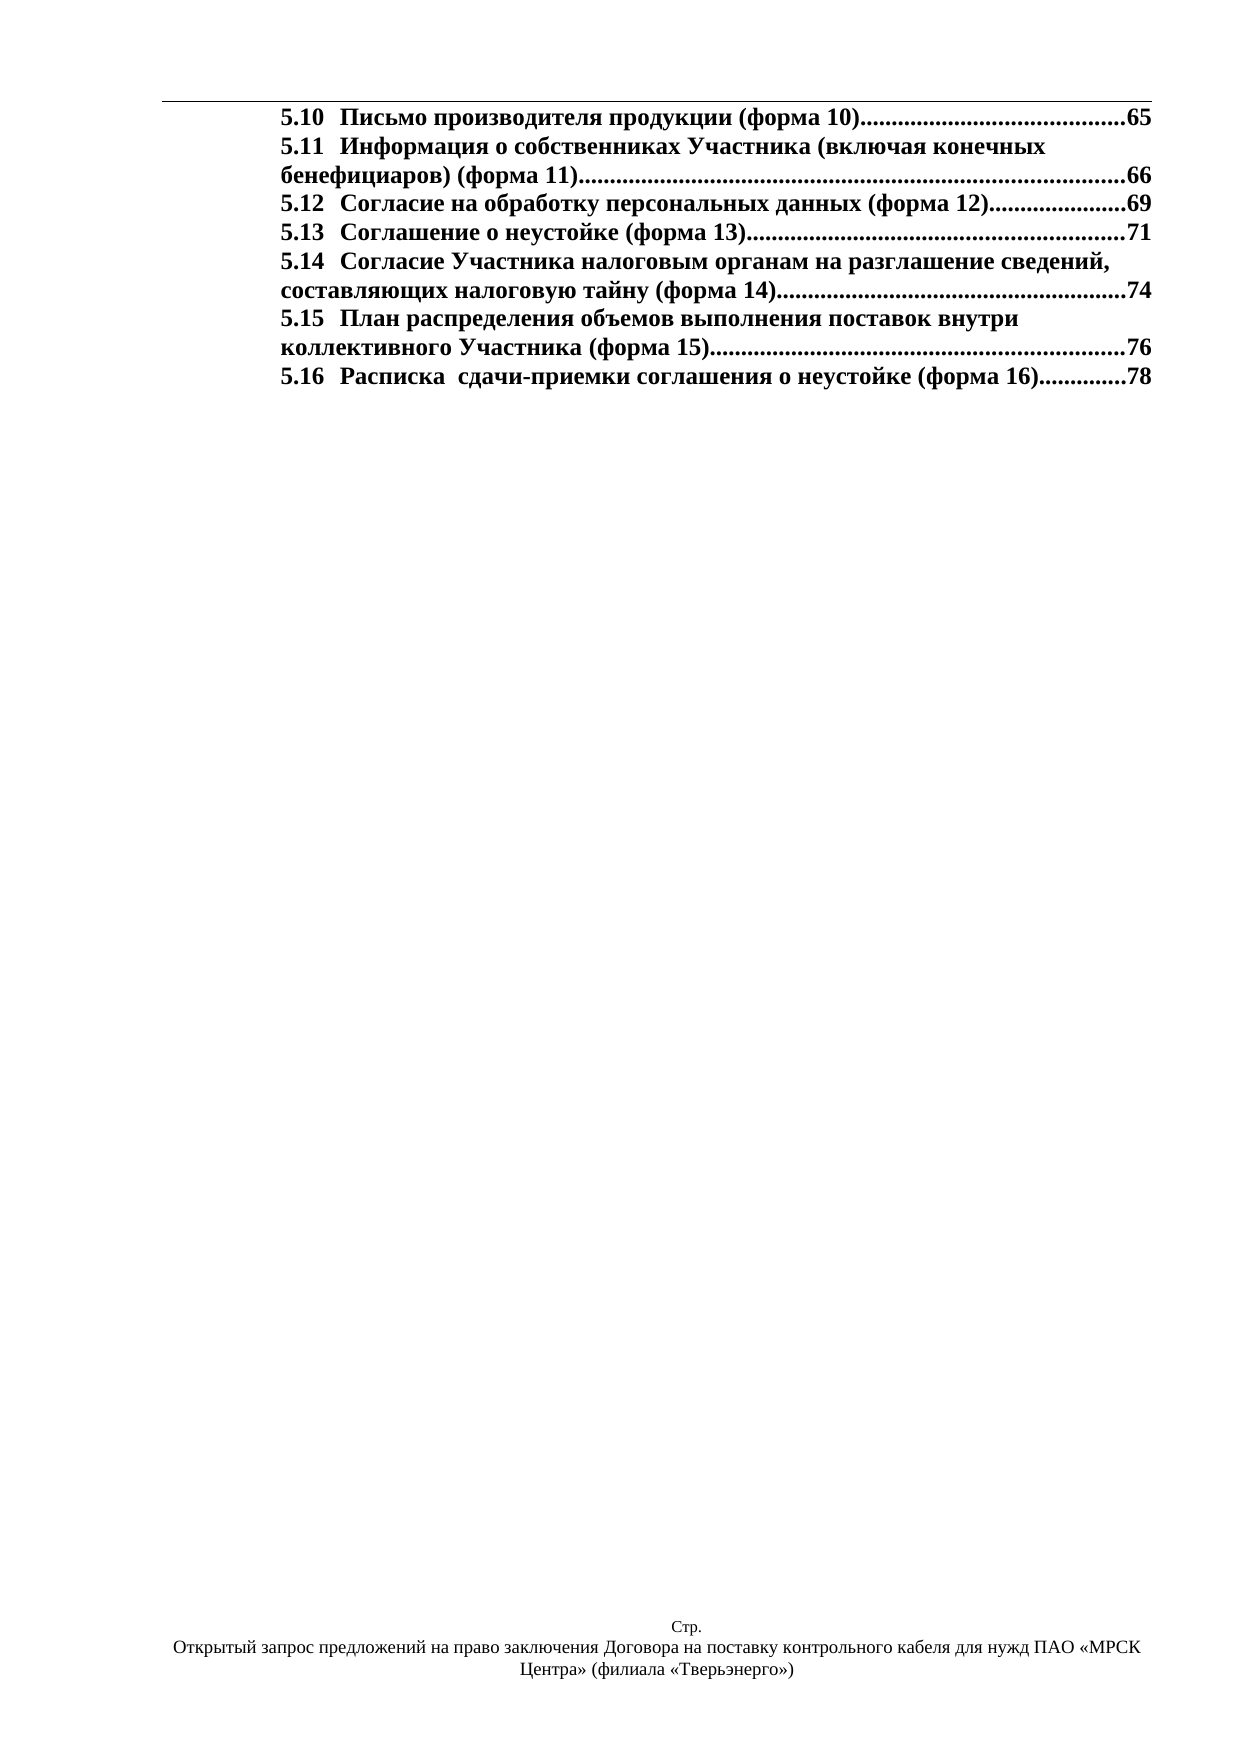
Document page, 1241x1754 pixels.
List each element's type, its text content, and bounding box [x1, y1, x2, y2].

text 5.10 Письмо производителя продукции (форма 10) 65 [280, 102, 1133, 131]
text 5.11 Информация о собственниках Участника (включая конечных бенефициаров) (форма 11) 66 [280, 131, 1133, 188]
text 5.12 Согласие на обработку персональных данных (форма 12) 69 [280, 188, 1133, 217]
text 5.14 Согласие Участника налоговым органам на разглашение сведений, составляющих налоговую тайну (форма 14) 74 [280, 246, 1133, 303]
text 5.15 План распределения объемов выполнения поставок внутри коллективного Участника (форма 15) 76 [280, 303, 1133, 361]
text 5.16 Расписка сдачи-приемки соглашения о неустойке (форма 16) 78 [280, 361, 1133, 390]
text 5.13 Соглашение о неустойке (форма 13) 71 [280, 217, 1133, 246]
